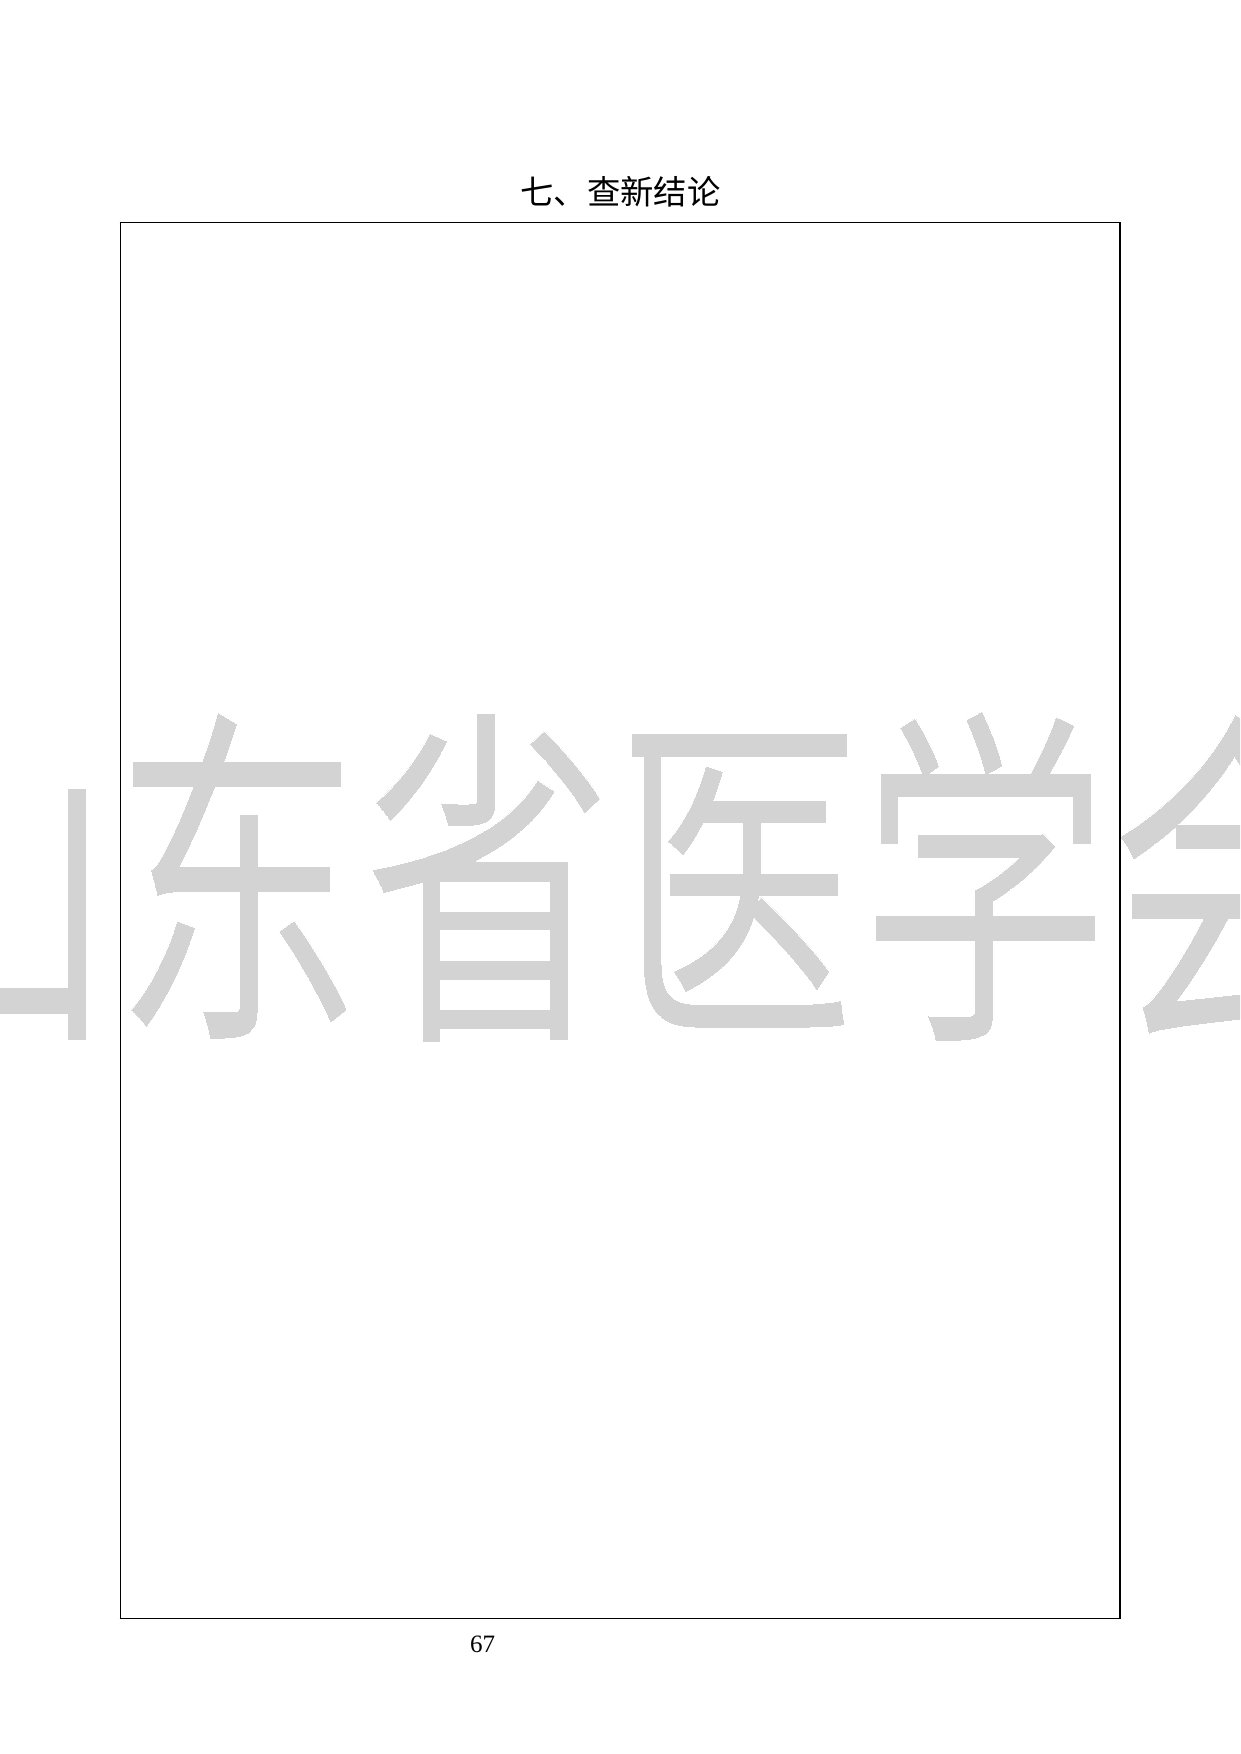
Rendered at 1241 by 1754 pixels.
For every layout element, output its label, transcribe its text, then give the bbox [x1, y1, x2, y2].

text 七、查新结论 [118, 157, 1122, 222]
table_header [121, 223, 1119, 1618]
